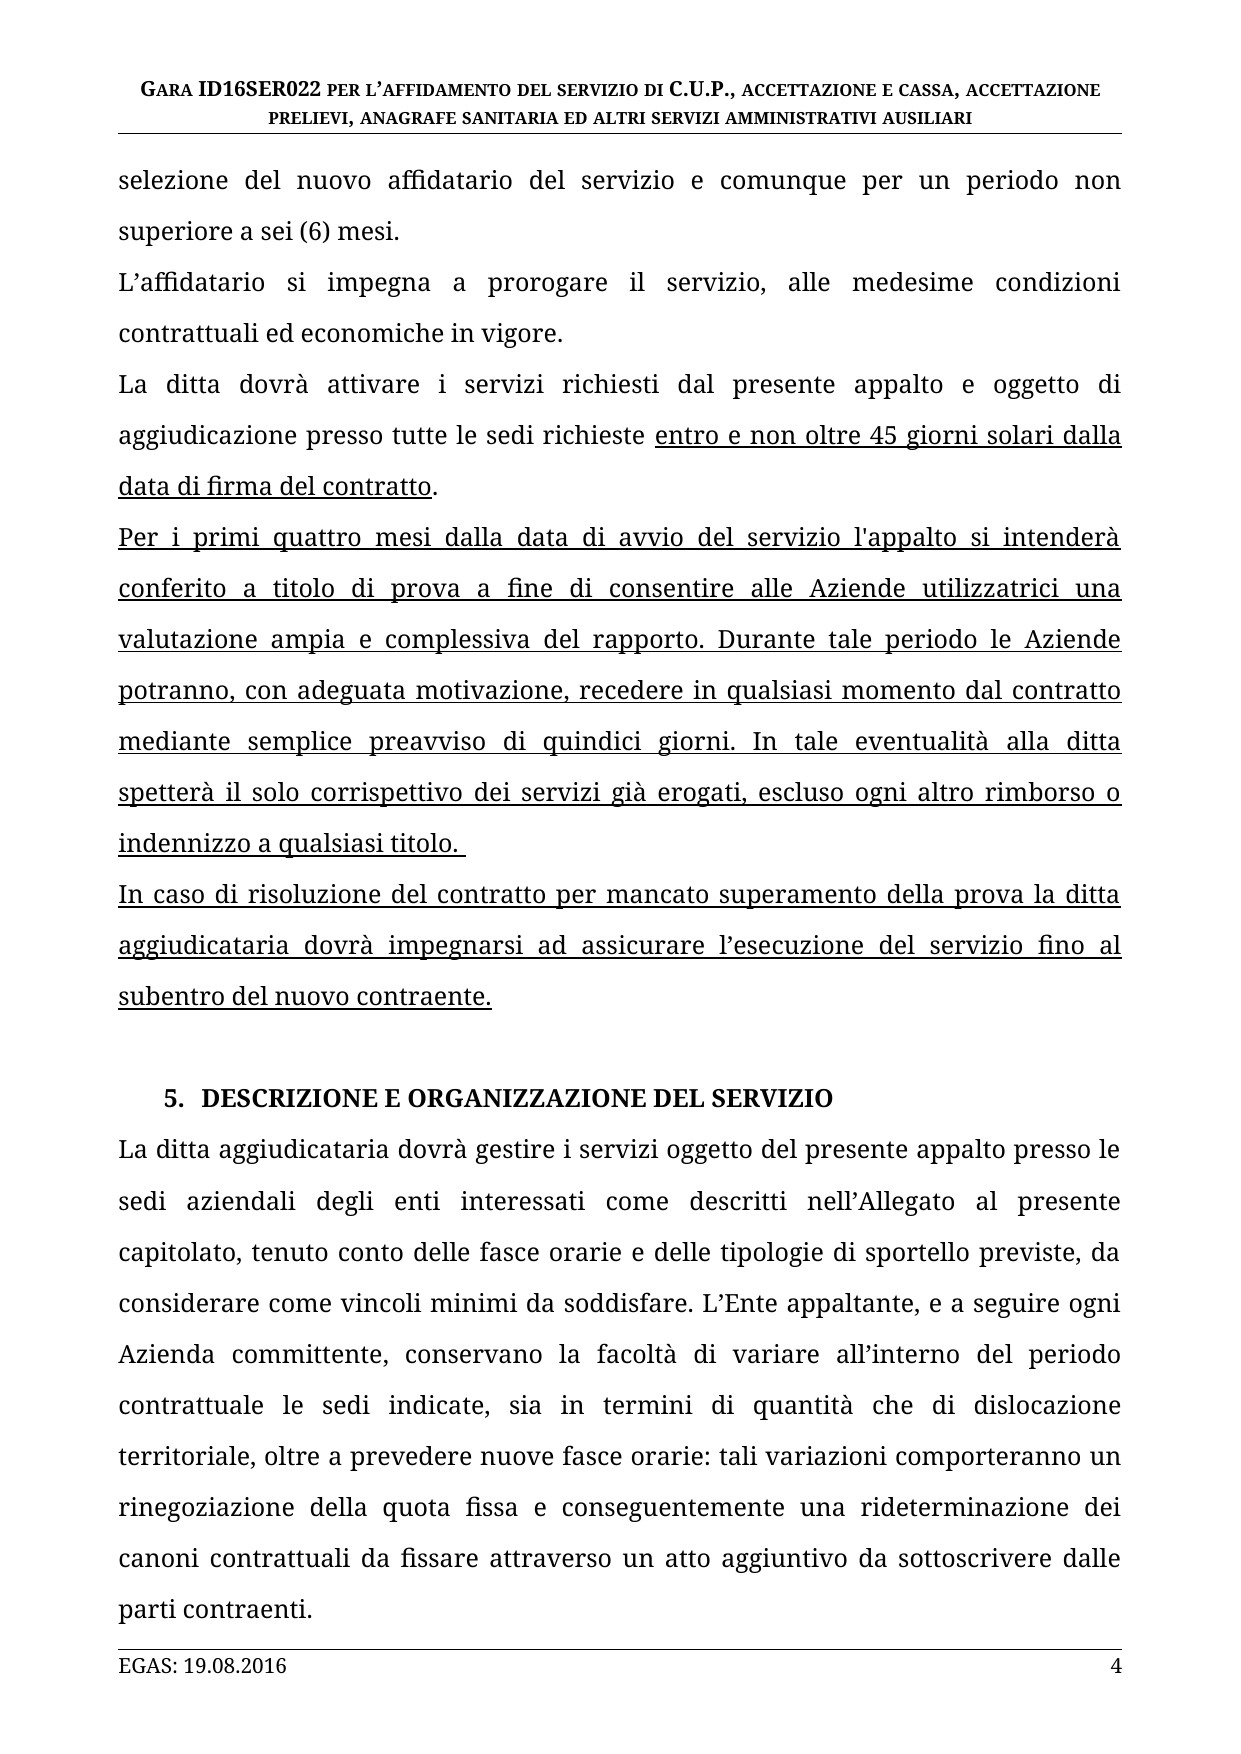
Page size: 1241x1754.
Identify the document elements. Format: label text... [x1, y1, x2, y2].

text In caso di risoluzione del contratto per mancato superamento della prova la ditta aggiudicataria dovrà impegnarsi ad assicurare l’esecuzione del servizio fino al subentro del nuovo contraente. [118, 877, 1122, 957]
text L’affidatario si impegna a prorogare il servizio, alle medesime condizioni contrattuali ed economiche in vigore. [118, 264, 1122, 349]
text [118, 162, 1122, 247]
text In caso di risoluzione del contratto per mancato superamento della prova la ditta aggiudicataria dovrà impegnarsi ad assicurare l’esecuzione del servizio fino al subentro del nuovo contraente. [118, 959, 1122, 1013]
text Per i primi quattro mesi dalla data di avvio del servizio l'appalto si intenderà conferito a titolo di prova a fine di consentire alle Aziende utilizzatrici una valutazione ampia e complessiva del rapporto. Durante tale periodo le Aziende potranno, con adeguata motivazione, recedere in qualsiasi momento dal contratto mediante semplice preavviso di quindici giorni. In tale eventualità alla ditta spetterà il solo corrispettivo dei servizi già erogati, escluso ogni altro rimborso o indennizzo a qualsiasi titolo. [118, 601, 1122, 651]
text Per i primi quattro mesi dalla data di avvio del servizio l'appalto si intenderà conferito a titolo di prova a fine di consentire alle Aziende utilizzatrici una valutazione ampia e complessiva del rapporto. Durante tale periodo le Aziende potranno, con adeguata motivazione, recedere in qualsiasi momento dal contratto mediante semplice preavviso di quindici giorni. In tale eventualità alla ditta spetterà il solo corrispettivo dei servizi già erogati, escluso ogni altro rimborso o indennizzo a qualsiasi titolo. [118, 652, 1122, 702]
text Per i primi quattro mesi dalla data di avvio del servizio l'appalto si intenderà conferito a titolo di prova a fine di consentire alle Aziende utilizzatrici una valutazione ampia e complessiva del rapporto. Durante tale periodo le Aziende potranno, con adeguata motivazione, recedere in qualsiasi momento dal contratto mediante semplice preavviso di quindici giorni. In tale eventualità alla ditta spetterà il solo corrispettivo dei servizi già erogati, escluso ogni altro rimborso o indennizzo a qualsiasi titolo. [118, 806, 1122, 860]
text Per i primi quattro mesi dalla data di avvio del servizio l'appalto si intenderà conferito a titolo di prova a fine di consentire alle Aziende utilizzatrici una valutazione ampia e complessiva del rapporto. Durante tale periodo le Aziende potranno, con adeguata motivazione, recedere in qualsiasi momento dal contratto mediante semplice preavviso di quindici giorni. In tale eventualità alla ditta spetterà il solo corrispettivo dei servizi già erogati, escluso ogni altro rimborso o indennizzo a qualsiasi titolo. [118, 519, 1122, 599]
list DESCRIZIONE E ORGANIZZAZIONE DEL SERVIZIO [163, 1081, 1122, 1115]
text La ditta dovrà attivare i servizi richiesti dal presente appalto e oggetto di aggiudicazione presso tutte le sedi richieste entro e non oltre 45 giorni solari dalla data di firma del contratto. [118, 366, 1122, 503]
text Per i primi quattro mesi dalla data di avvio del servizio l'appalto si intenderà conferito a titolo di prova a fine di consentire alle Aziende utilizzatrici una valutazione ampia e complessiva del rapporto. Durante tale periodo le Aziende potranno, con adeguata motivazione, recedere in qualsiasi momento dal contratto mediante semplice preavviso di quindici giorni. In tale eventualità alla ditta spetterà il solo corrispettivo dei servizi già erogati, escluso ogni altro rimborso o indennizzo a qualsiasi titolo. [118, 703, 1122, 753]
text Per i primi quattro mesi dalla data di avvio del servizio l'appalto si intenderà conferito a titolo di prova a fine di consentire alle Aziende utilizzatrici una valutazione ampia e complessiva del rapporto. Durante tale periodo le Aziende potranno, con adeguata motivazione, recedere in qualsiasi momento dal contratto mediante semplice preavviso di quindici giorni. In tale eventualità alla ditta spetterà il solo corrispettivo dei servizi già erogati, escluso ogni altro rimborso o indennizzo a qualsiasi titolo. [118, 754, 1122, 804]
text La ditta aggiudicataria dovrà gestire i servizi oggetto del presente appalto presso le sedi aziendali degli enti interessati come descritti nell’Allegato al presente capitolato, tenuto conto delle fasce orarie e delle tipologie di sportello previste, da considerare come vincoli minimi da soddisfare. L’Ente appaltante, e a seguire ogni Azienda committente, conservano la facoltà di variare all’interno del periodo contrattuale le sedi indicate, sia in termini di quantità che di dislocazione territoriale, oltre a prevedere nuove fasce orarie: tali variazioni comporteranno un rinegoziazione della quota fissa e conseguentemente una rideterminazione dei canoni contrattuali da fissare attraverso un atto aggiuntivo da sottoscrivere dalle parti contraenti. [118, 1132, 1122, 1626]
